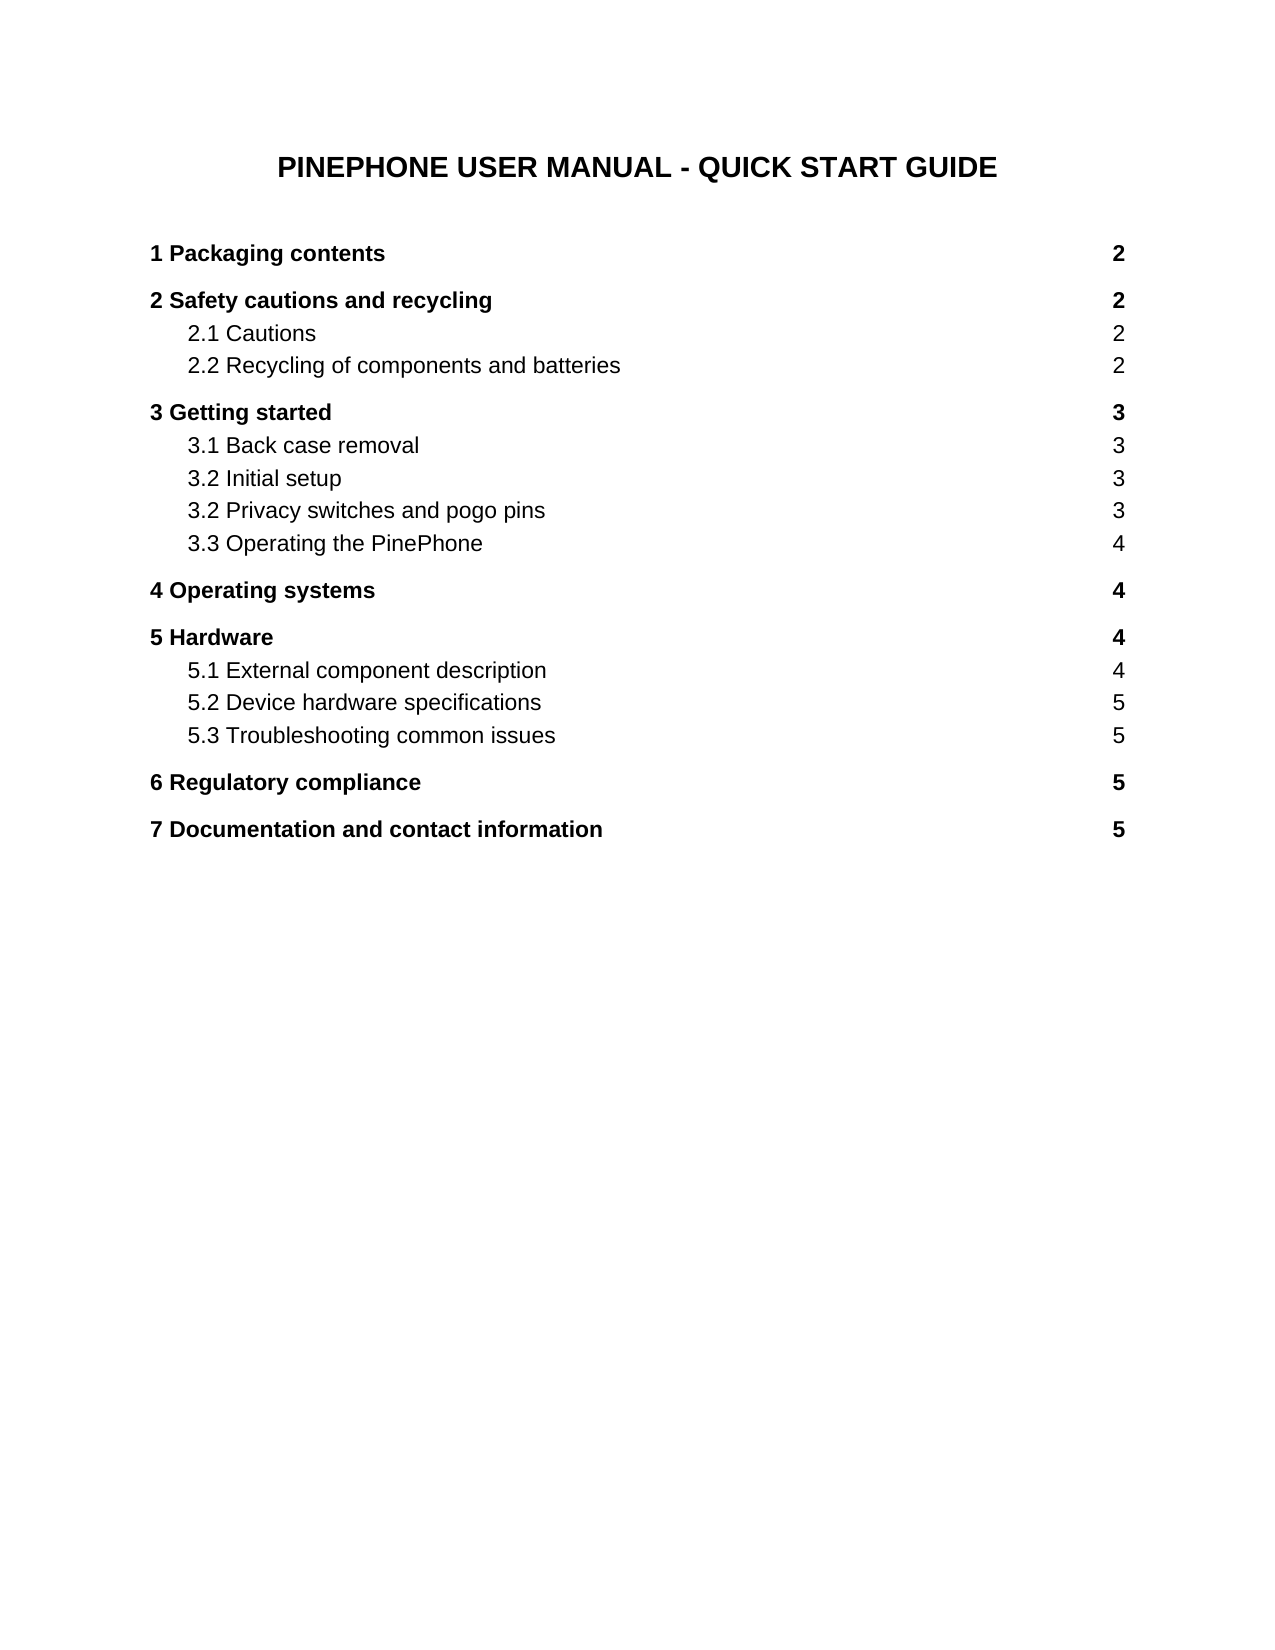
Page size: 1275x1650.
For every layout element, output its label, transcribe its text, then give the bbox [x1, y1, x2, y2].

text PINEPHONE USER MANUAL - QUICK START GUIDE [150, 150, 1125, 183]
